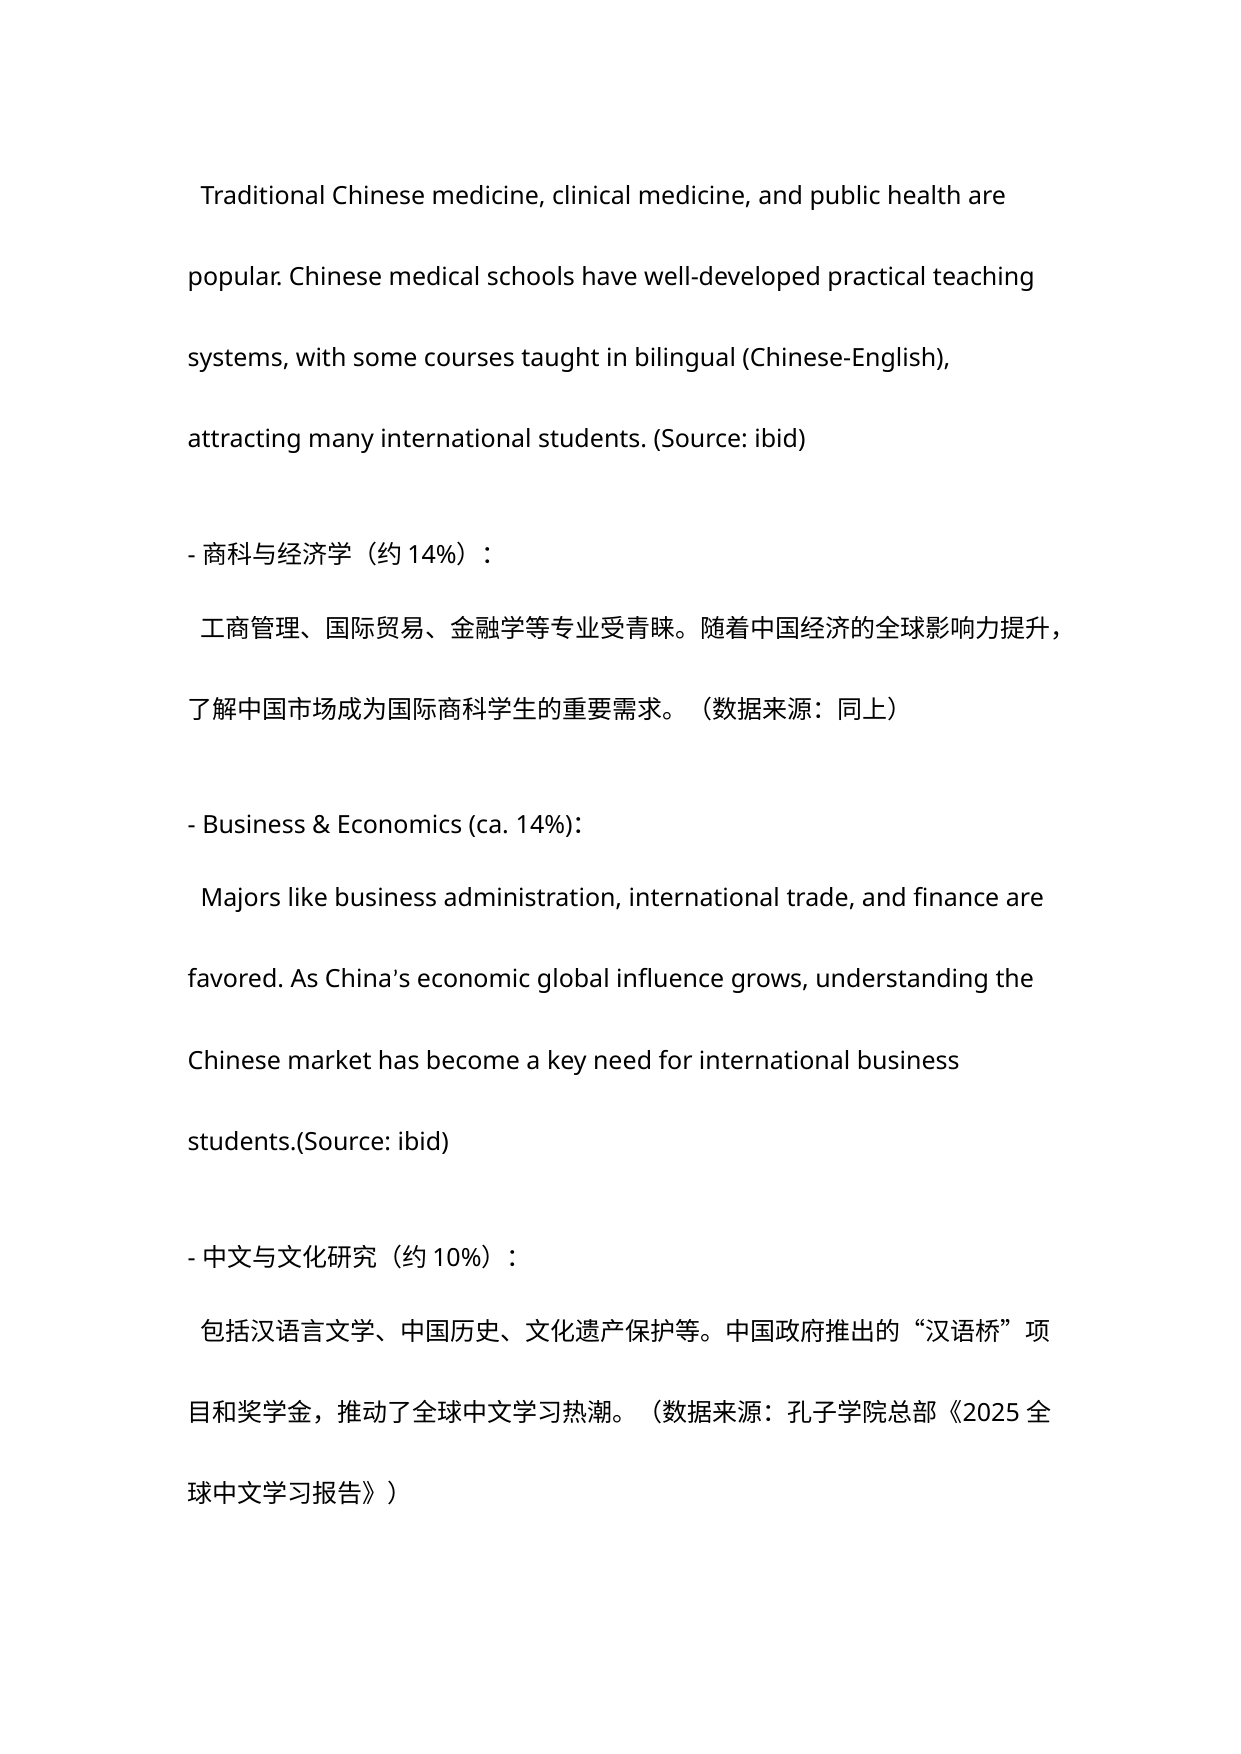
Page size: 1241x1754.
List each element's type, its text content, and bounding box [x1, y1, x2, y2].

text - 中文与文化研究（约10%）： [187, 1223, 1053, 1288]
text Majors like business administration, international trade, and finance are favored. As China’s economic global influence grows, understanding the Chinese market has become a key need for international business students.(Source: ibid) [187, 864, 1053, 1173]
text - 商科与经济学（约14%）： [187, 520, 1053, 585]
text Traditional Chinese medicine, clinical medicine, and public health are popular. Chinese medical schools have well-developed practical teaching systems, with some courses taught in bilingual (Chinese-English), attracting many international students. (Source: ibid) [187, 162, 1053, 471]
text - Business & Economics (ca. 14%)： [187, 790, 1053, 855]
text 包括汉语言文学、中国历史、文化遗产保护等。中国政府推出的“汉语桥”项目和奖学金，推动了全球中文学习热潮。（数据来源：孔子学院总部《2025 全球中文学习报告》） [187, 1297, 1053, 1524]
text 工商管理、国际贸易、金融学等专业受青睐。随着中国经济的全球影响力提升，了解中国市场成为国际商科学生的重要需求。（数据来源：同上） [187, 594, 1053, 740]
